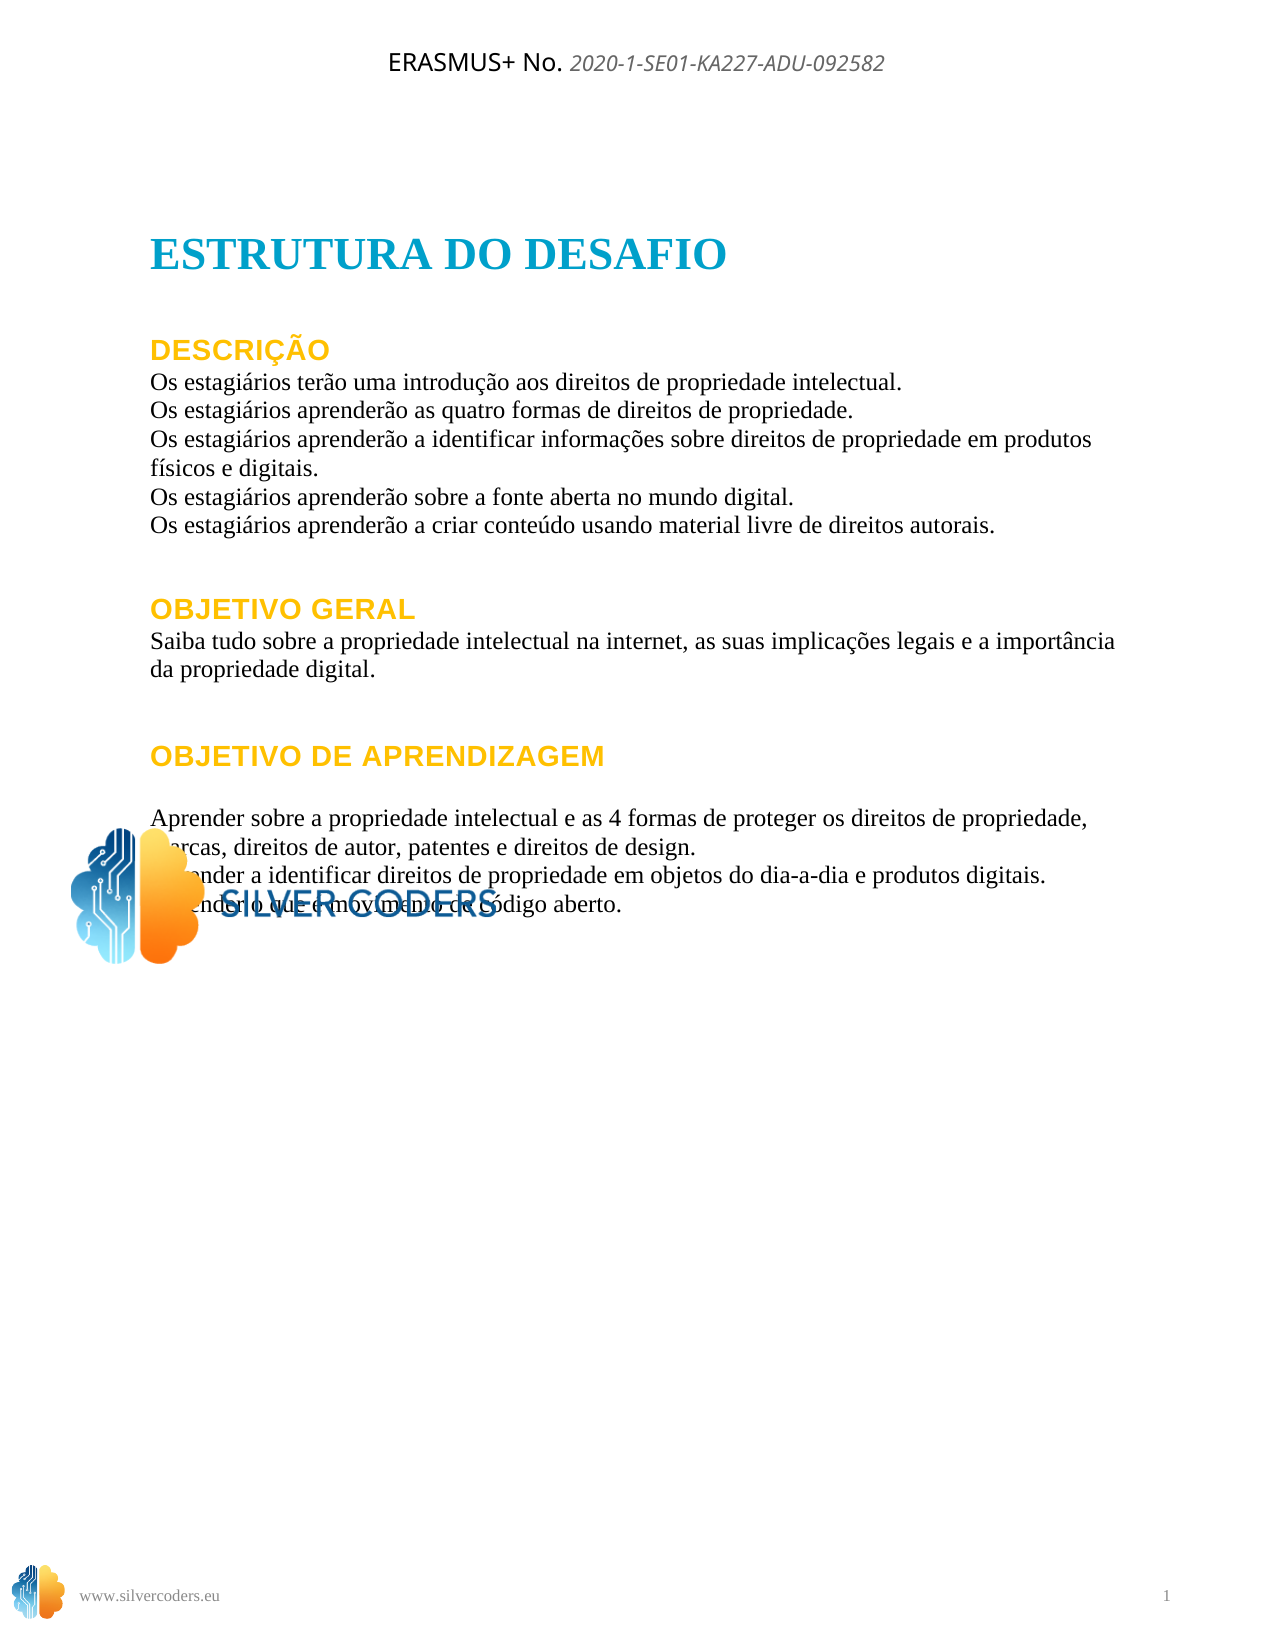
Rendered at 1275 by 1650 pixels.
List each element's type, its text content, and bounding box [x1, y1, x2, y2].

text Os estagiários aprenderão as quatro formas de direitos de propriedade. [150, 395, 1125, 424]
subtitle DESCRIÇÃO [150, 333, 1125, 367]
text Saiba tudo sobre a propriedade intelectual na internet, as suas implicações legais e a importância da propriedade digital. [150, 626, 1125, 683]
subtitle OBJETIVO GERAL [150, 592, 1125, 626]
text ESTRUTURA DO DESAFIO [150, 227, 1125, 279]
text Os estagiários aprenderão a criar conteúdo usando material livre de direitos autorais. [150, 510, 1125, 539]
text Aprender a identificar direitos de propriedade em objetos do dia-a-dia e produtos digitais. [497, 860, 1125, 889]
text Aprender o que é movimento de código aberto. [497, 889, 1125, 918]
picture [71, 828, 497, 964]
text Os estagiários aprenderão sobre a fonte aberta no mundo digital. [150, 482, 1125, 510]
text Aprender sobre a propriedade intelectual e as 4 formas de proteger os direitos de propriedade, marcas, direitos de autor, patentes e direitos de design. [150, 803, 1125, 860]
text Os estagiários aprenderão a identificar informações sobre direitos de propriedade em produtos físicos e digitais. [150, 424, 1125, 482]
picture [11, 1565, 65, 1619]
subtitle OBJETIVO DE APRENDIZAGEM [150, 739, 1125, 772]
text Os estagiários terão uma introdução aos direitos de propriedade intelectual. [150, 367, 1125, 395]
